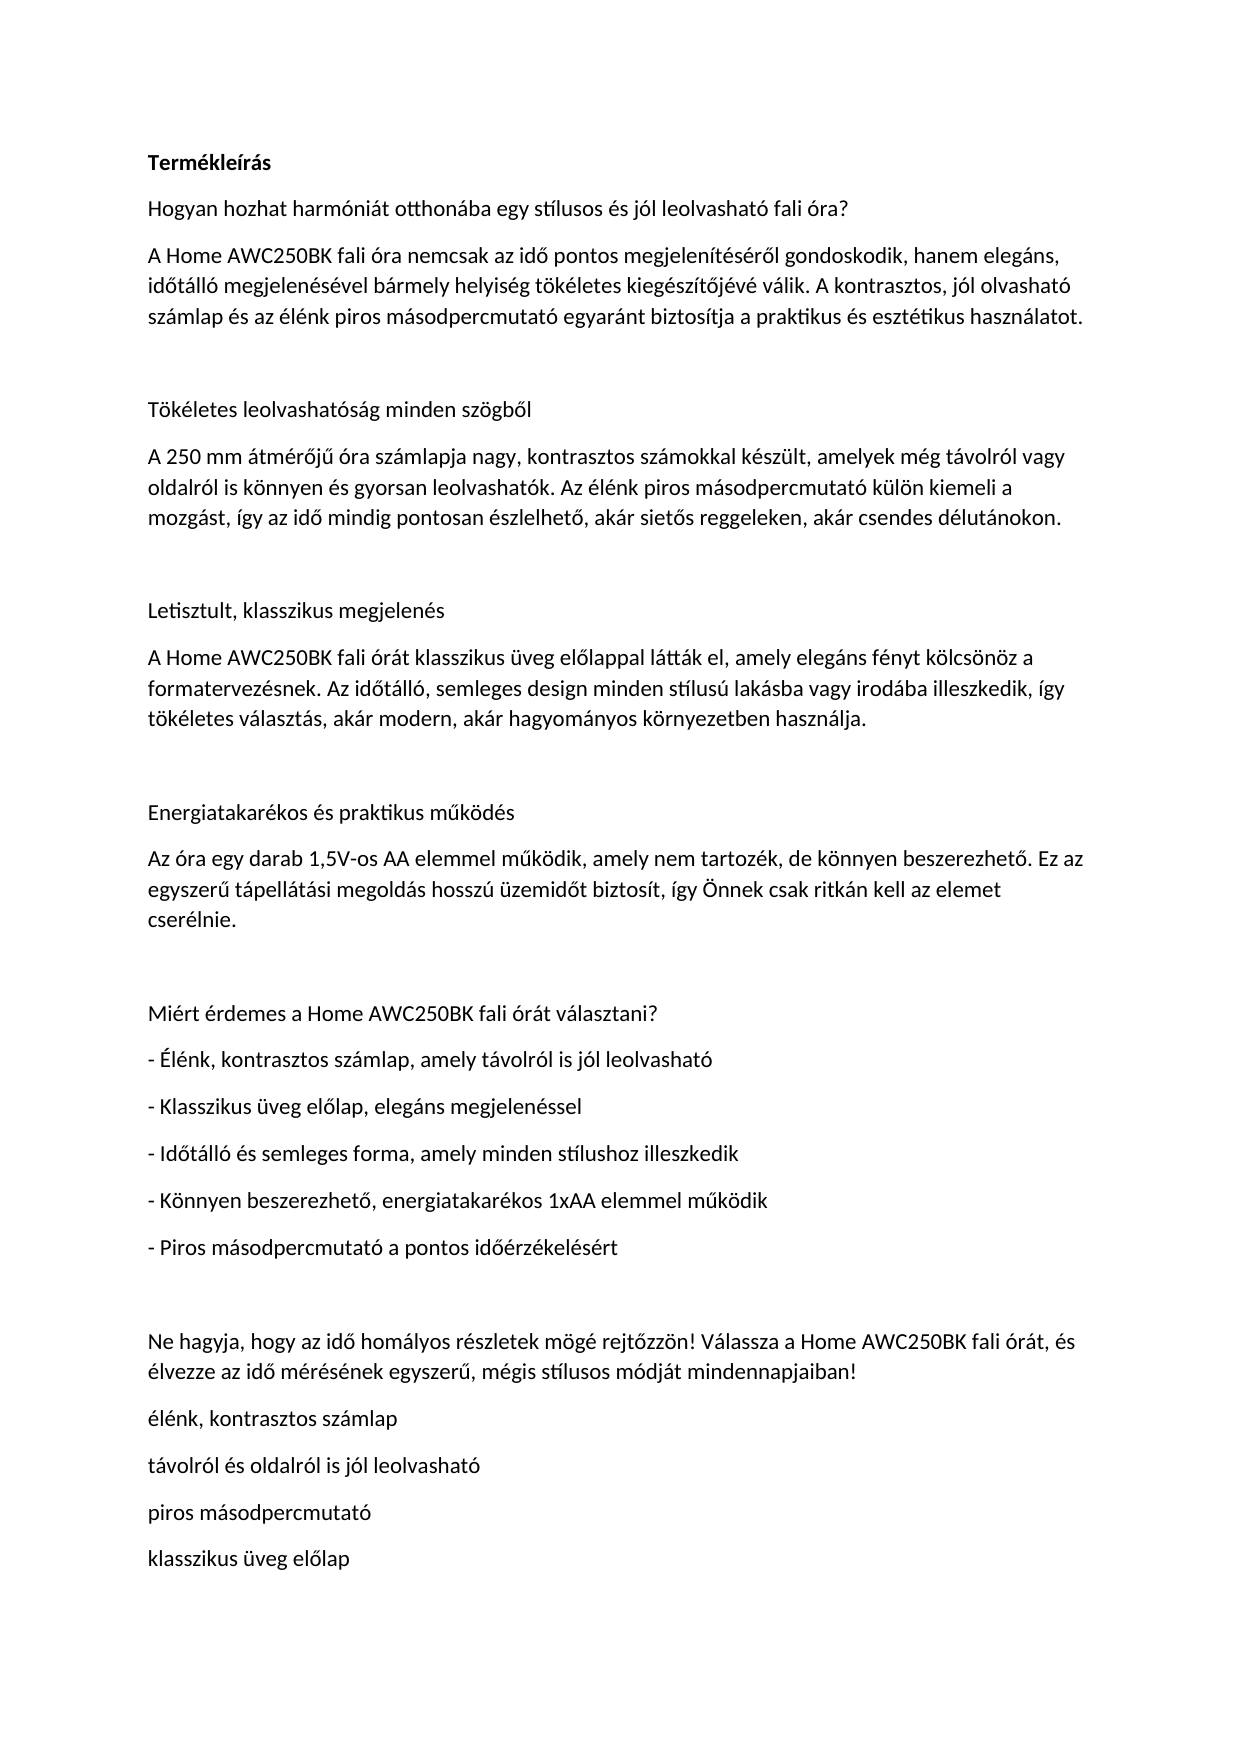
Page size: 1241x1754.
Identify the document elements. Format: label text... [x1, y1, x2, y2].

text klasszikus üveg előlap [148, 1544, 1093, 1572]
text - Klasszikus üveg előlap, elegáns megjelenéssel [148, 1092, 1093, 1120]
text Energiatakarékos és praktikus működés [148, 798, 1093, 826]
text távolról és oldalról is jól leolvasható [148, 1451, 1093, 1479]
text - Élénk, kontrasztos számlap, amely távolról is jól leolvasható [148, 1046, 1093, 1073]
text A 250 mm átmérőjű óra számlapja nagy, kontrasztos számokkal készült, amelyek még távolról vagy oldalról is könnyen és gyorsan leolvashatók. Az élénk piros másodpercmutató külön kiemeli a mozgást, így az idő mindig pontosan észlelhető, akár sietős reggeleken, akár csendes délutánokon. [148, 442, 1093, 531]
text Az óra egy darab 1,5V-os AA elemmel működik, amely nem tartozék, de könnyen beszerezhető. Ez az egyszerű tápellátási megoldás hosszú üzemidőt biztosít, így Önnek csak ritkán kell az elemet cserélnie. [148, 844, 1093, 933]
text Hogyan hozhat harmóniát otthonába egy stílusos és jól leolvasható fali óra? [148, 194, 1093, 222]
text piros másodpercmutató [148, 1498, 1093, 1526]
text Miért érdemes a Home AWC250BK fali órát választani? [148, 999, 1093, 1027]
text Tökéletes leolvashatóság minden szögből [148, 396, 1093, 423]
text Letisztult, klasszikus megjelenés [148, 597, 1093, 624]
text Termékleírás [148, 148, 1093, 176]
text - Piros másodpercmutató a pontos időérzékelésért [148, 1233, 1093, 1261]
text - Időtálló és semleges forma, amely minden stílushoz illeszkedik [148, 1139, 1093, 1167]
text Ne hagyja, hogy az idő homályos részletek mögé rejtőzzön! Válassza a Home AWC250BK fali órát, és élvezze az idő mérésének egyszerű, mégis stílusos módját mindennapjaiban! [148, 1327, 1093, 1385]
text élénk, kontrasztos számlap [148, 1404, 1093, 1432]
text - Könnyen beszerezhető, energiatakarékos 1xAA elemmel működik [148, 1186, 1093, 1214]
text A Home AWC250BK fali óra nemcsak az idő pontos megjelenítéséről gondoskodik, hanem elegáns, időtálló megjelenésével bármely helyiség tökéletes kiegészítőjévé válik. A kontrasztos, jól olvasható számlap és az élénk piros másodpercmutató egyaránt biztosítja a praktikus és esztétikus használatot. [148, 241, 1093, 330]
text A Home AWC250BK fali órát klasszikus üveg előlappal látták el, amely elegáns fényt kölcsönöz a formatervezésnek. Az időtálló, semleges design minden stílusú lakásba vagy irodába illeszkedik, így tökéletes választás, akár modern, akár hagyományos környezetben használja. [148, 643, 1093, 732]
